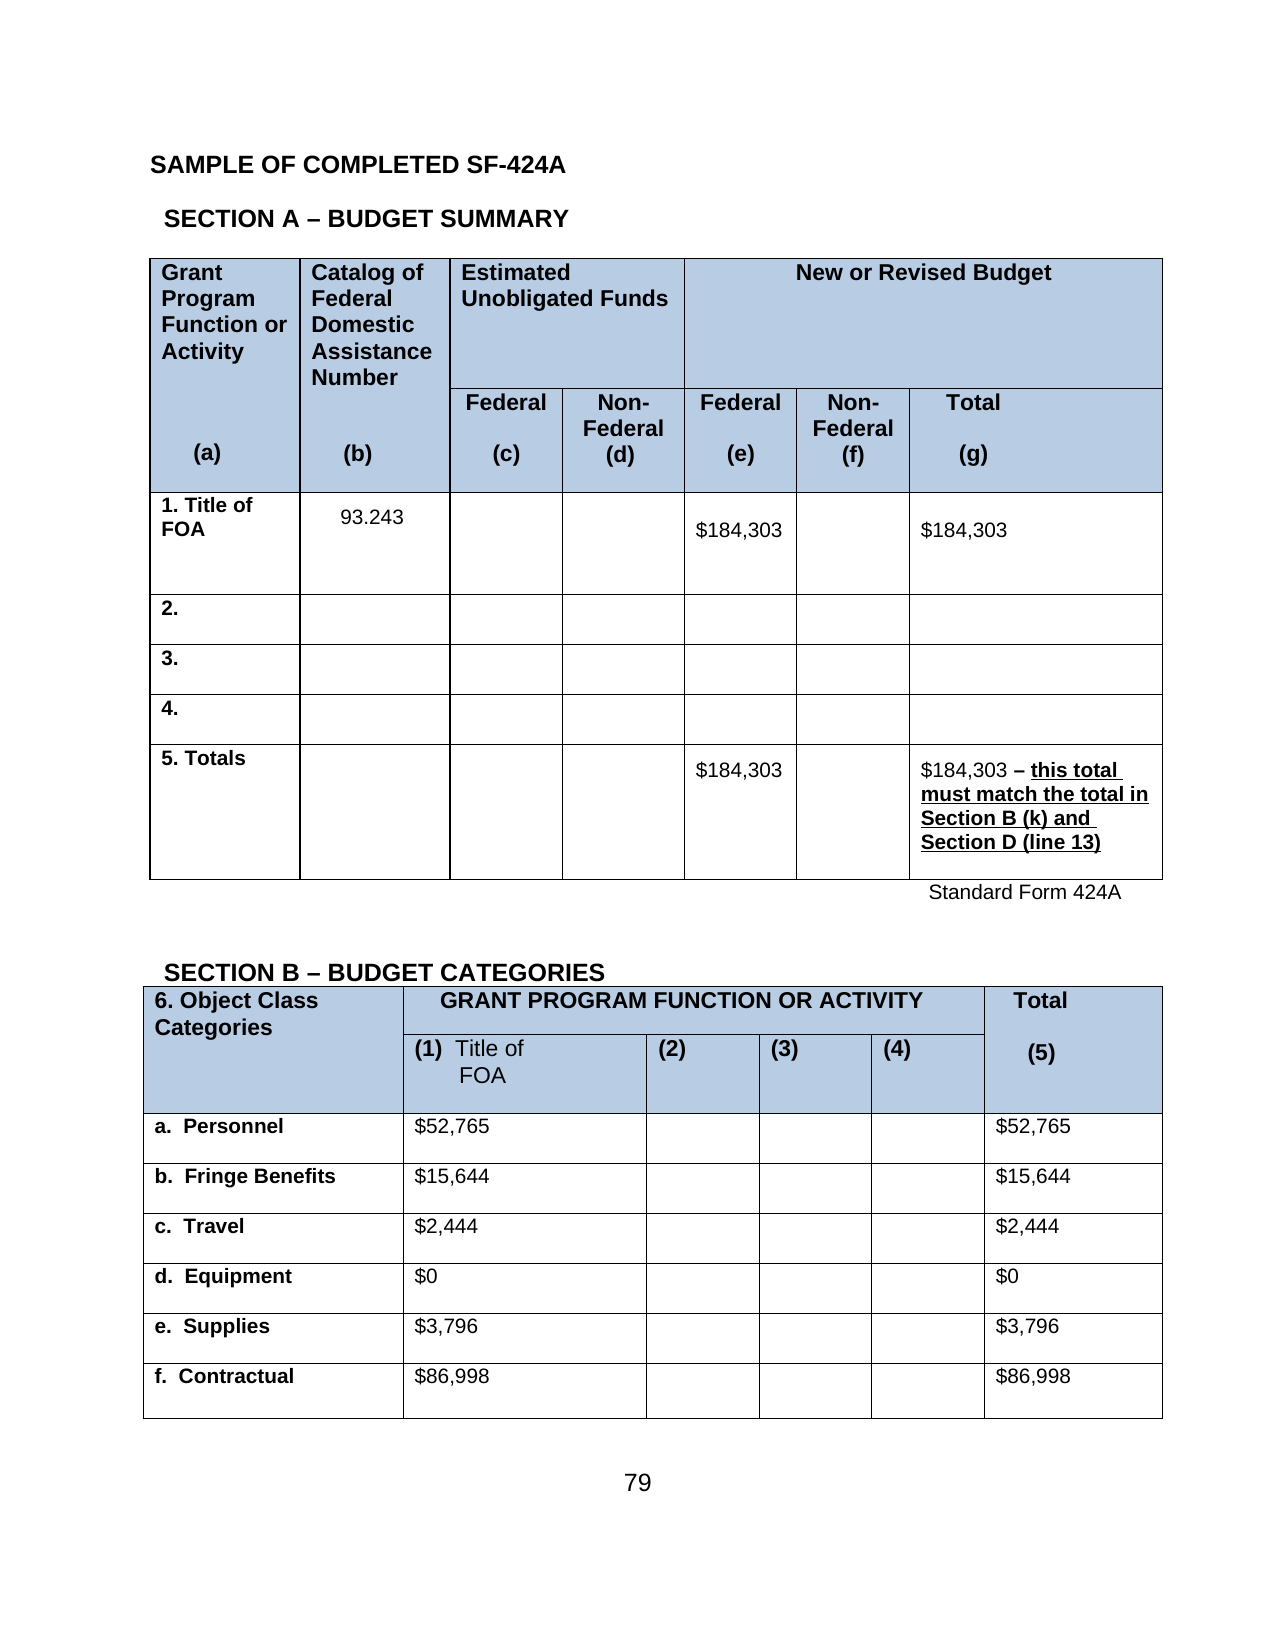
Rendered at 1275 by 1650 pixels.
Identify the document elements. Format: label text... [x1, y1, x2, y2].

table_cell [872, 1114, 984, 1163]
table_cell [647, 1364, 759, 1418]
table_cell [451, 695, 562, 744]
table_cell (2) [647, 1035, 759, 1113]
table_cell 4. [151, 695, 299, 744]
table_cell (3) [760, 1035, 871, 1113]
text SECTION A – BUDGET SUMMARY [150, 204, 1125, 232]
table_cell $15,644 [404, 1164, 646, 1213]
table_cell (1) Title of FOA [404, 1035, 646, 1113]
table_cell [797, 595, 909, 644]
table_cell [563, 645, 684, 694]
table_cell 93.243 [301, 493, 449, 594]
table_cell $184,303 [910, 493, 1162, 594]
table_cell c. Travel [144, 1214, 403, 1263]
table_cell [910, 695, 1162, 744]
table_cell $0 [404, 1264, 646, 1313]
table_cell [301, 595, 449, 644]
table_cell [301, 745, 449, 879]
table_cell $3,796 [985, 1314, 1162, 1363]
table_header New or Revised Budget [685, 259, 1162, 388]
table_cell Total (g) [910, 389, 1162, 492]
table_cell $3,796 [404, 1314, 646, 1363]
table_cell Federal (c) [451, 389, 562, 492]
table_cell $0 [985, 1264, 1162, 1313]
text Standard Form 424A [150, 880, 1125, 904]
table_cell 2. [151, 595, 299, 644]
table_cell $2,444 [404, 1214, 646, 1263]
text SAMPLE OF COMPLETED SF-424A [150, 150, 1125, 179]
table_cell $15,644 [985, 1164, 1162, 1213]
table_cell [910, 595, 1162, 644]
table_cell [760, 1364, 871, 1418]
table_cell [685, 645, 796, 694]
table_cell [451, 595, 562, 644]
table_cell [760, 1114, 871, 1163]
table_cell [451, 493, 562, 594]
table_cell $86,998 [985, 1364, 1162, 1418]
table_cell [797, 645, 909, 694]
table_cell $184,303 [685, 745, 796, 879]
table_cell 5. Totals [151, 745, 299, 879]
table_cell $52,765 [985, 1114, 1162, 1163]
table_cell $184,303 – this total must match the total in Section B (k) and Section D (line 13) [910, 745, 1162, 879]
table_cell (4) [872, 1035, 984, 1113]
table_cell [301, 695, 449, 744]
table_cell [647, 1164, 759, 1213]
table_cell [910, 645, 1162, 694]
table_cell [563, 745, 684, 879]
table_cell [797, 745, 909, 879]
table_cell $2,444 [985, 1214, 1162, 1263]
table_cell Non- Federal (d) [563, 389, 684, 492]
table_cell [797, 695, 909, 744]
text SECTION B – BUDGET CATEGORIES [150, 957, 1125, 986]
table_header Grant Program Function or Activity (a) [151, 259, 299, 492]
table_cell [872, 1314, 984, 1363]
table_cell [797, 493, 909, 594]
table_cell [760, 1164, 871, 1213]
table_cell [563, 595, 684, 644]
table_cell [563, 695, 684, 744]
table_cell [563, 493, 684, 594]
table_cell [301, 645, 449, 694]
table_cell [451, 745, 562, 879]
table_cell f. Contractual [144, 1364, 403, 1418]
table_cell a. Personnel [144, 1114, 403, 1163]
table_cell e. Supplies [144, 1314, 403, 1363]
table_cell [647, 1114, 759, 1163]
table_header 6. Object Class Categories [144, 987, 403, 1113]
table_cell [647, 1264, 759, 1313]
table_cell $86,998 [404, 1364, 646, 1418]
table_cell b. Fringe Benefits [144, 1164, 403, 1213]
table_cell [685, 695, 796, 744]
table_cell Federal (e) [685, 389, 796, 492]
table_cell [872, 1264, 984, 1313]
table_cell [647, 1214, 759, 1263]
table_cell $52,765 [404, 1114, 646, 1163]
table_header GRANT PROGRAM FUNCTION OR ACTIVITY [404, 987, 984, 1034]
table_cell [760, 1314, 871, 1363]
table_header Estimated Unobligated Funds [451, 259, 684, 388]
table_cell [872, 1214, 984, 1263]
table_cell [451, 645, 562, 694]
table_cell [872, 1364, 984, 1418]
table_cell 1. Title of FOA [151, 493, 299, 594]
table_cell d. Equipment [144, 1264, 403, 1313]
table_cell Non-Federal (f) [797, 389, 909, 492]
table_cell [647, 1314, 759, 1363]
table_cell $184,303 [685, 493, 796, 594]
table_cell [872, 1164, 984, 1213]
table_cell [685, 595, 796, 644]
table_header Total (5) [985, 987, 1162, 1113]
table_cell 3. [151, 645, 299, 694]
table_cell [760, 1264, 871, 1313]
table_header Catalog of Federal Domestic Assistance Number (b) [301, 259, 449, 492]
table_cell [760, 1214, 871, 1263]
